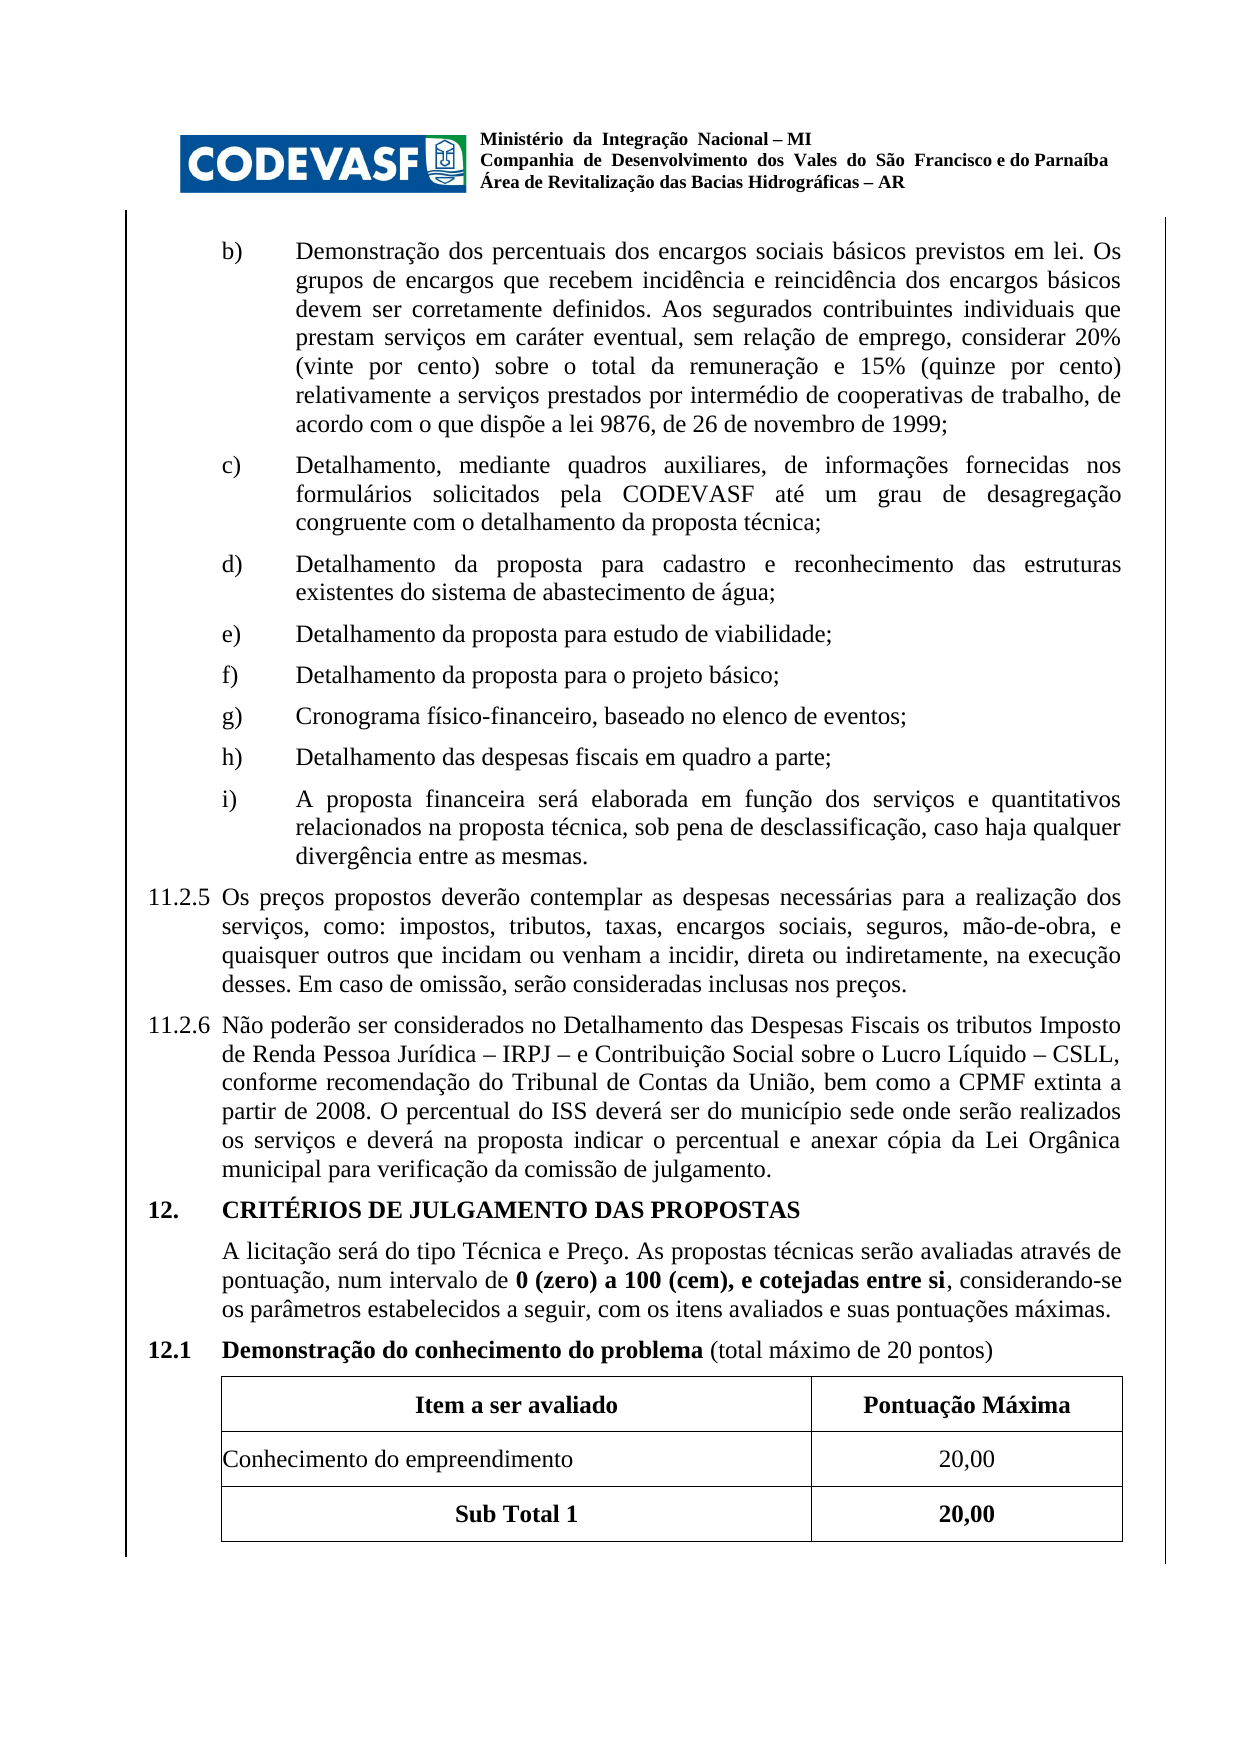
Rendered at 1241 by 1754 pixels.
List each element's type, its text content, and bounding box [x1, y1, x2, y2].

table_cell 20,00 [812, 1432, 1122, 1486]
list Os preços propostos deverão contemplar as despesas necessárias para a realização dos serviços, como: impostos, tributos, taxas, encargos sociais, seguros, mão-de-obra, e quaisquer outros que incidam ou venham a incidir, direta ou indiretamente, na execução desses. Em caso de omissão, serão consideradas inclusas nos preços. [148, 882, 1122, 997]
list Não poderão ser considerados no Detalhamento das Despesas Fiscais os tributos Imposto de Renda Pessoa Jurídica – IRPJ – e Contribuição Social sobre o Lucro Líquido – CSLL, conforme recomendação do Tribunal de Contas da União, bem como a CPMF extinta a partir de 2008. O percentual do ISS deverá ser do município sede onde serão realizados os serviços e deverá na proposta indicar o percentual e anexar cópia da Lei Orgânica municipal para verificação da comissão de julgamento. [148, 1010, 1122, 1182]
list Detalhamento da proposta para estudo de viabilidade; [222, 619, 1122, 647]
list Detalhamento da proposta para o projeto básico; [222, 660, 1122, 689]
table_cell Sub Total 1 [222, 1487, 811, 1541]
list CRITÉRIOS DE JULGAMENTO DAS PROPOSTAS [148, 1195, 1122, 1224]
list Detalhamento, mediante quadros auxiliares, de informações fornecidas nos formulários solicitados pela CODEVASF até um grau de desagregação congruente com o detalhamento da proposta técnica; [222, 450, 1122, 536]
list Cronograma físico-financeiro, baseado no elenco de eventos; [222, 701, 1122, 730]
table_cell Conhecimento do empreendimento [222, 1432, 811, 1486]
table_header Pontuação Máxima [812, 1377, 1122, 1431]
table_header Item a ser avaliado [222, 1377, 811, 1431]
list Demonstração do conhecimento do problema (total máximo de 20 pontos) [148, 1335, 1122, 1364]
list Detalhamento das despesas fiscais em quadro a parte; [222, 742, 1122, 771]
picture [180, 135, 467, 193]
list Demonstração dos percentuais dos encargos sociais básicos previstos em lei. Os grupos de encargos que recebem incidência e reincidência dos encargos básicos devem ser corretamente definidos. Aos segurados contribuintes individuais que prestam serviços em caráter eventual, sem relação de emprego, considerar 20% (vinte por cento) sobre o total da remuneração e 15% (quinze por cento) relativamente a serviços prestados por intermédio de cooperativas de trabalho, de acordo com o que dispõe a lei 9876, de 26 de novembro de 1999; [222, 236, 1122, 437]
text A licitação será do tipo Técnica e Preço. As propostas técnicas serão avaliadas através de pontuação, num intervalo de 0 (zero) a 100 (cem), e cotejadas entre si, considerando-se os parâmetros estabelecidos a seguir, com os itens avaliados e suas pontuações máximas. [222, 1236, 1122, 1322]
list A proposta financeira será elaborada em função dos serviços e quantitativos relacionados na proposta técnica, sob pena de desclassificação, caso haja qualquer divergência entre as mesmas. [222, 784, 1122, 870]
table_cell 20,00 [812, 1487, 1122, 1541]
list Detalhamento da proposta para cadastro e reconhecimento das estruturas existentes do sistema de abastecimento de água; [222, 549, 1122, 606]
